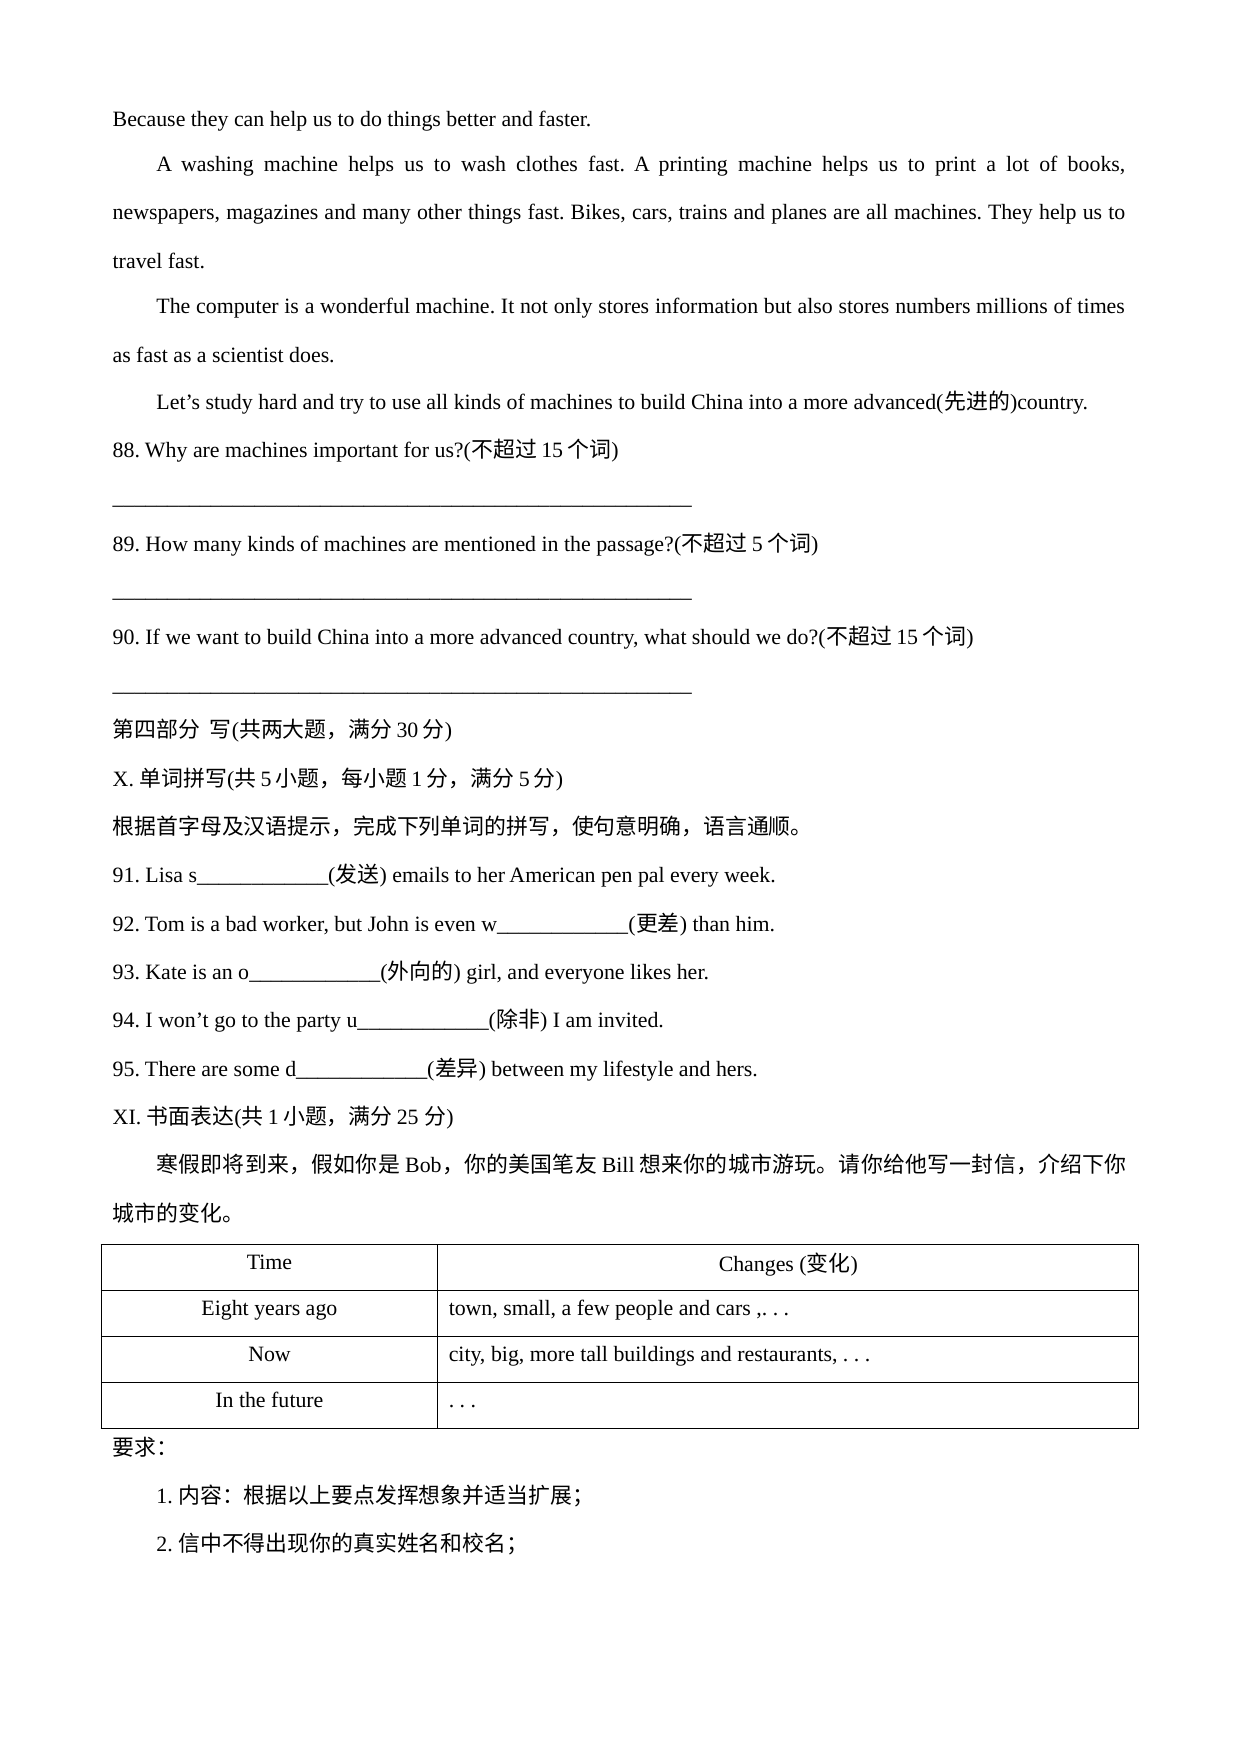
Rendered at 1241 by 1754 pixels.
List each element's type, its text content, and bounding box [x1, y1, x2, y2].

text XI. 书面表达(共1小题，满分25 分) [112, 1099, 1128, 1131]
text 91. Lisa s____________(发送) emails to her American pen pal every week. [112, 857, 1128, 889]
text 90. If we want to build China into a more advanced country, what should we do?(不超过15个词) [112, 619, 1128, 651]
text 94. I won’t go to the party u____________(除非) I am invited. [112, 1002, 1128, 1034]
text A washing machine helps us to wash clothes fast. A printing machine helps us to print a lot of books, newspapers, magazines and many other things fast. Bikes, cars, trains and planes are all machines. They help us to travel fast. [112, 147, 1128, 277]
text The computer is a wonderful machine. It not only stores information but also stores numbers millions of times as fast as a scientist does. [112, 289, 1128, 371]
text 92. Tom is a bad worker, but John is even w____________(更差) than him. [112, 905, 1128, 938]
table_cell Now [102, 1337, 437, 1382]
text _____________________________________________________ [112, 573, 1128, 606]
text 1. 内容：根据以上要点发挥想象并适当扩展； [112, 1478, 1128, 1510]
table_header Time [102, 1245, 437, 1290]
text _____________________________________________________ [112, 480, 1128, 513]
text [112, 102, 1128, 134]
text 93. Kate is an o____________(外向的) girl, and everyone likes her. [112, 954, 1128, 986]
table_cell town, small, a few people and cars ,. . . [438, 1291, 1138, 1336]
text 根据首字母及汉语提示，完成下列单词的拼写，使句意明确，语言通顺。 [112, 809, 1128, 841]
text 2. 信中不得出现你的真实姓名和校名； [112, 1526, 1128, 1558]
text 要求： [112, 1429, 1128, 1462]
text 寒假即将到来，假如你是Bob，你的美国笔友Bill想来你的城市游玩。请你给他写一封信，介绍下你城市的变化。 [112, 1147, 1128, 1228]
text 95. There are some d____________(差异) between my lifestyle and hers. [112, 1050, 1128, 1083]
text Let’s study hard and try to use all kinds of machines to build China into a more advanced(先进的)country. [112, 383, 1128, 416]
text 88. Why are machines important for us?(不超过15个词) [112, 432, 1128, 464]
table_cell city, big, more tall buildings and restaurants, . . . [438, 1337, 1138, 1382]
table_cell In the future [102, 1383, 437, 1428]
text 第四部分 写(共两大题，满分30分) [112, 712, 1128, 744]
table_header Changes (变化) [438, 1245, 1138, 1290]
table_cell Eight years ago [102, 1291, 437, 1336]
text X. 单词拼写(共5小题，每小题1分，满分5分) [112, 760, 1128, 793]
text 89. How many kinds of machines are mentioned in the passage?(不超过5个词) [112, 525, 1128, 558]
text _____________________________________________________ [112, 667, 1128, 699]
table_cell . . . [438, 1383, 1138, 1428]
